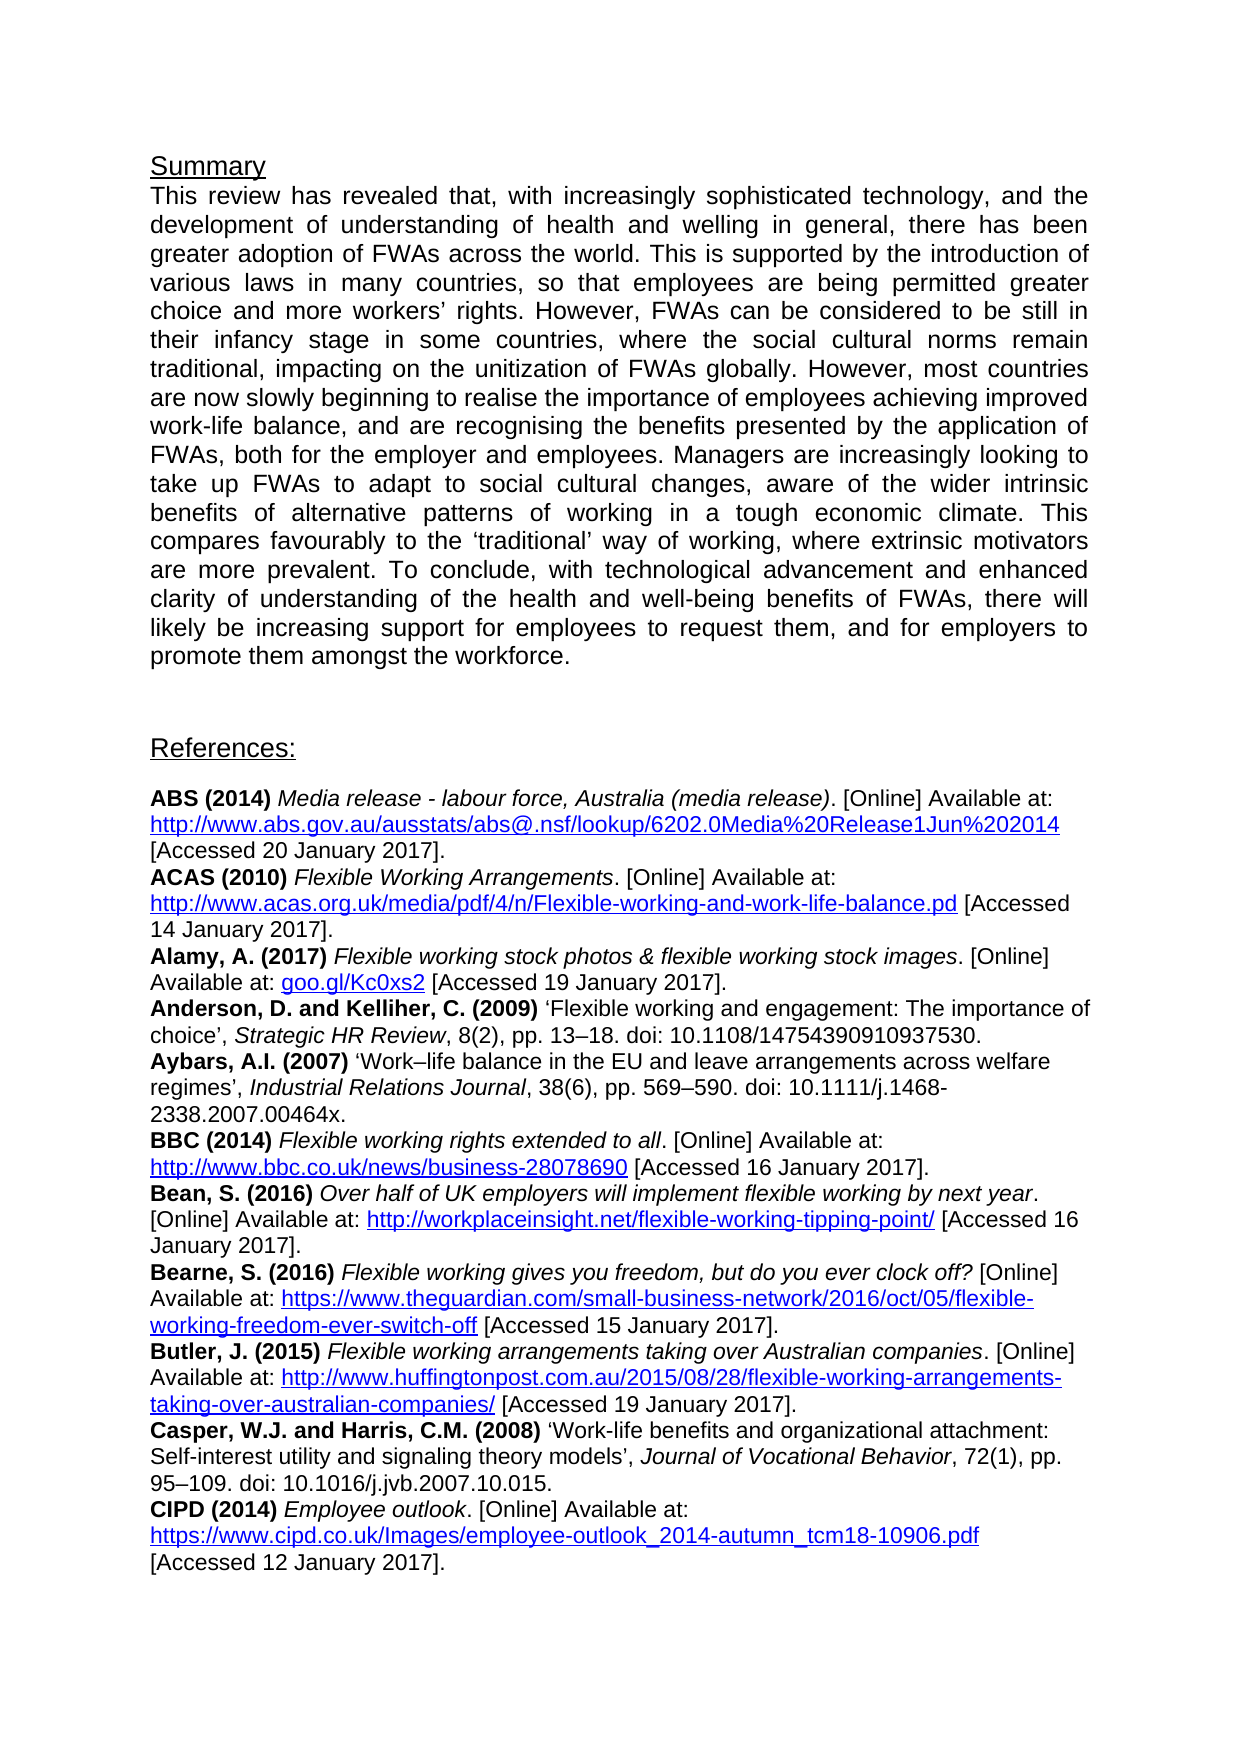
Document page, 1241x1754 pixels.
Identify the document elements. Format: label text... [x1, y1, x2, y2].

text Bearne, S. (2016) Flexible working gives you freedom, but do you ever clock off? [Online] Available at: https://www.theguardian.com/small-business-network/2016/oct/05/flexible-working-freedom-ever-switch-off [Accessed 15 January 2017]. [150, 1259, 1090, 1338]
text Anderson, D. and Kelliher, C. (2009) ‘Flexible working and engagement: The importance of choice’, Strategic HR Review, 8(2), pp. 13–18. doi: 10.1108/14754390910937530. [150, 995, 1090, 1048]
text ACAS (2010) Flexible Working Arrangements. [Online] Available at: http://www.acas.org.uk/media/pdf/4/n/Flexible-working-and-work-life-balance.pd [Accessed 14 January 2017]. [150, 863, 1090, 943]
text BBC (2014) Flexible working rights extended to all. [Online] Available at: http://www.bbc.co.uk/news/business-28078690 [Accessed 16 January 2017]. [150, 1127, 1090, 1180]
text CIPD (2014) Employee outlook. [Online] Available at: https://www.cipd.co.uk/Images/employee-outlook_2014-autumn_tcm18-10906.pdf [Accessed 12 January 2017]. [150, 1496, 1090, 1575]
text Aybars, A.I. (2007) ‘Work–life balance in the EU and leave arrangements across welfare regimes’, Industrial Relations Journal, 38(6), pp. 569–590. doi: 10.1111/j.1468-2338.2007.00464x. [150, 1048, 1090, 1127]
subtitle References: [150, 732, 1090, 763]
text ABS (2014) Media release - labour force, Australia (media release). [Online] Available at: http://www.abs.gov.au/ausstats/abs@.nsf/lookup/6202.0Media%20Release1Jun%202014 [Accessed 20 January 2017]. [150, 784, 1090, 863]
text Butler, J. (2015) Flexible working arrangements taking over Australian companies. [Online] Available at: http://www.huffingtonpost.com.au/2015/08/28/flexible-working-arrangements-taking-over-australian-companies/ [Accessed 19 January 2017]. [150, 1338, 1090, 1417]
text Casper, W.J. and Harris, C.M. (2008) ‘Work-life benefits and organizational attachment: Self-interest utility and signaling theory models’, Journal of Vocational Behavior, 72(1), pp. 95–109. doi: 10.1016/j.jvb.2007.10.015. [150, 1417, 1090, 1496]
text Bean, S. (2016) Over half of UK employers will implement flexible working by next year. [Online] Available at: http://workplaceinsight.net/flexible-working-tipping-point/ [Accessed 16 January 2017]. [150, 1180, 1090, 1259]
subtitle Summary [150, 150, 1090, 181]
text Alamy, A. (2017) Flexible working stock photos & flexible working stock images. [Online] Available at: goo.gl/Kc0xs2 [Accessed 19 January 2017]. [150, 943, 1090, 995]
text This review has revealed that, with increasingly sophisticated technology, and the development of understanding of health and welling in general, there has been greater adoption of FWAs across the world. This is supported by the introduction of various laws in many countries, so that employees are being permitted greater choice and more workers’ rights. However, FWAs can be considered to be still in their infancy stage in some countries, where the social cultural norms remain traditional, impacting on the unitization of FWAs globally. However, most countries are now slowly beginning to realise the importance of employees achieving improved work-life balance, and are recognising the benefits presented by the application of FWAs, both for the employer and employees. Managers are increasingly looking to take up FWAs to adapt to social cultural changes, aware of the wider intrinsic benefits of alternative patterns of working in a tough economic climate. This compares favourably to the ‘traditional’ way of working, where extrinsic motivators are more prevalent. To conclude, with technological advancement and enhanced clarity of understanding of the health and well-being benefits of FWAs, there will likely be increasing support for employees to request them, and for employers to promote them amongst the workforce. [150, 181, 1090, 670]
